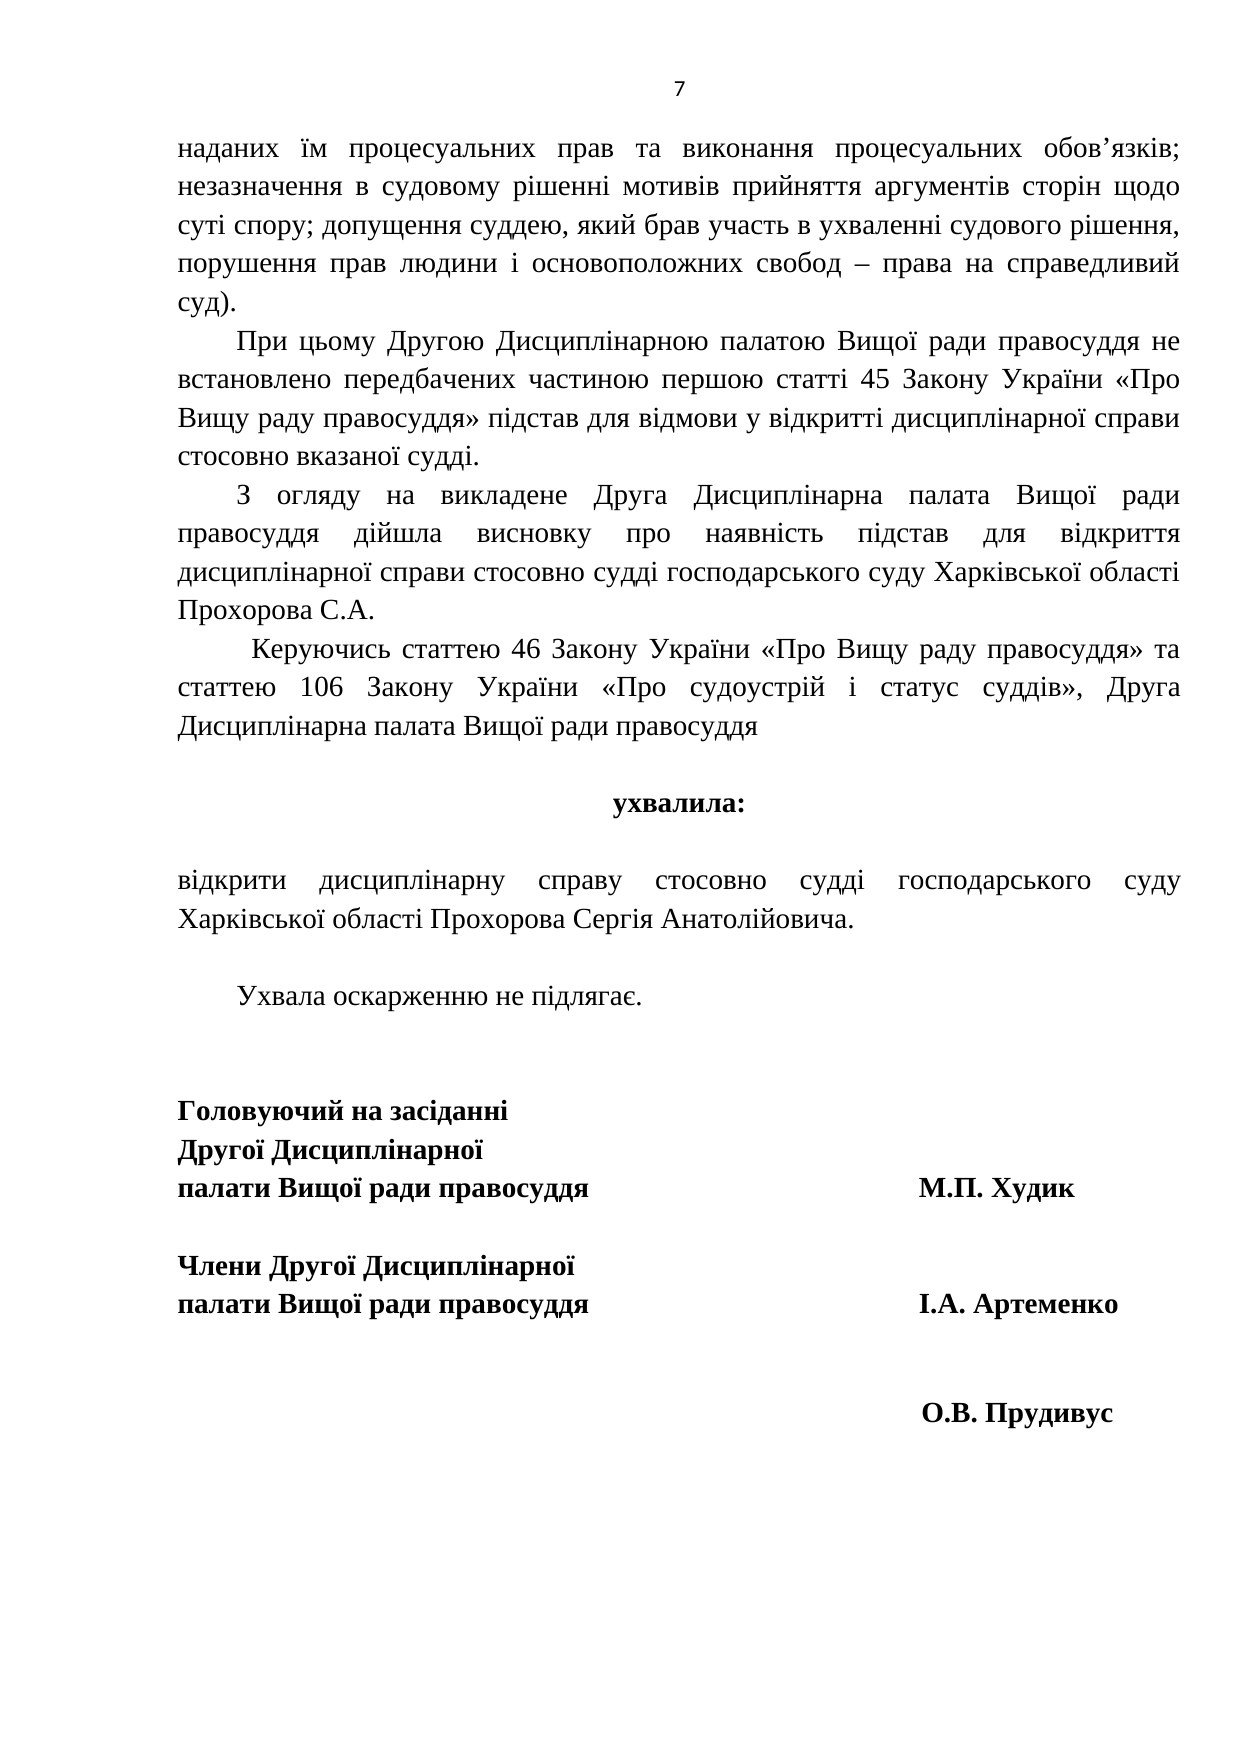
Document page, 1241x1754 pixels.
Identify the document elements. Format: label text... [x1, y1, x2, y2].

text З огляду на викладене Друга Дисциплінарна палата Вищої ради правосуддя дійшла висновку про наявність підстав для відкриття дисциплінарної справи стосовно судді господарського суду Харківської області Прохорова С.А. [177, 477, 1181, 626]
text палати Вищої ради правосуддя М.П. Худик [177, 1171, 1181, 1204]
text відкрити дисциплінарну справу стосовно судді господарського суду Харківської області Прохорова Сергія Анатолійовича. [177, 862, 1181, 934]
text ухвалила: [177, 785, 1181, 819]
text О.В. Прудивус [177, 1395, 1181, 1429]
text Головуючий на засіданні [177, 1093, 1181, 1127]
text Другої Дисциплінарної [177, 1132, 1181, 1166]
text При цьому Другою Дисциплінарною палатою Вищої ради правосуддя не встановлено передбачених частиною першою статті 45 Закону України «Про Вищу раду правосуддя» підстав для відмови у відкритті дисциплінарної справи стосовно вказаної судді. [177, 323, 1181, 472]
text Члени Другої Дисциплінарної [177, 1248, 1181, 1281]
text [177, 130, 1181, 318]
text Керуючись статтею 46 Закону України «Про Вищу раду правосуддя» та статтею 106 Закону України «Про судоустрій і статус суддів», Друга Дисциплінарна палата Вищої ради правосуддя [177, 631, 1181, 742]
text палати Вищої ради правосуддя І.А. Артеменко [177, 1286, 1181, 1320]
text Ухвала оскарженню не підлягає. [177, 978, 1181, 1011]
